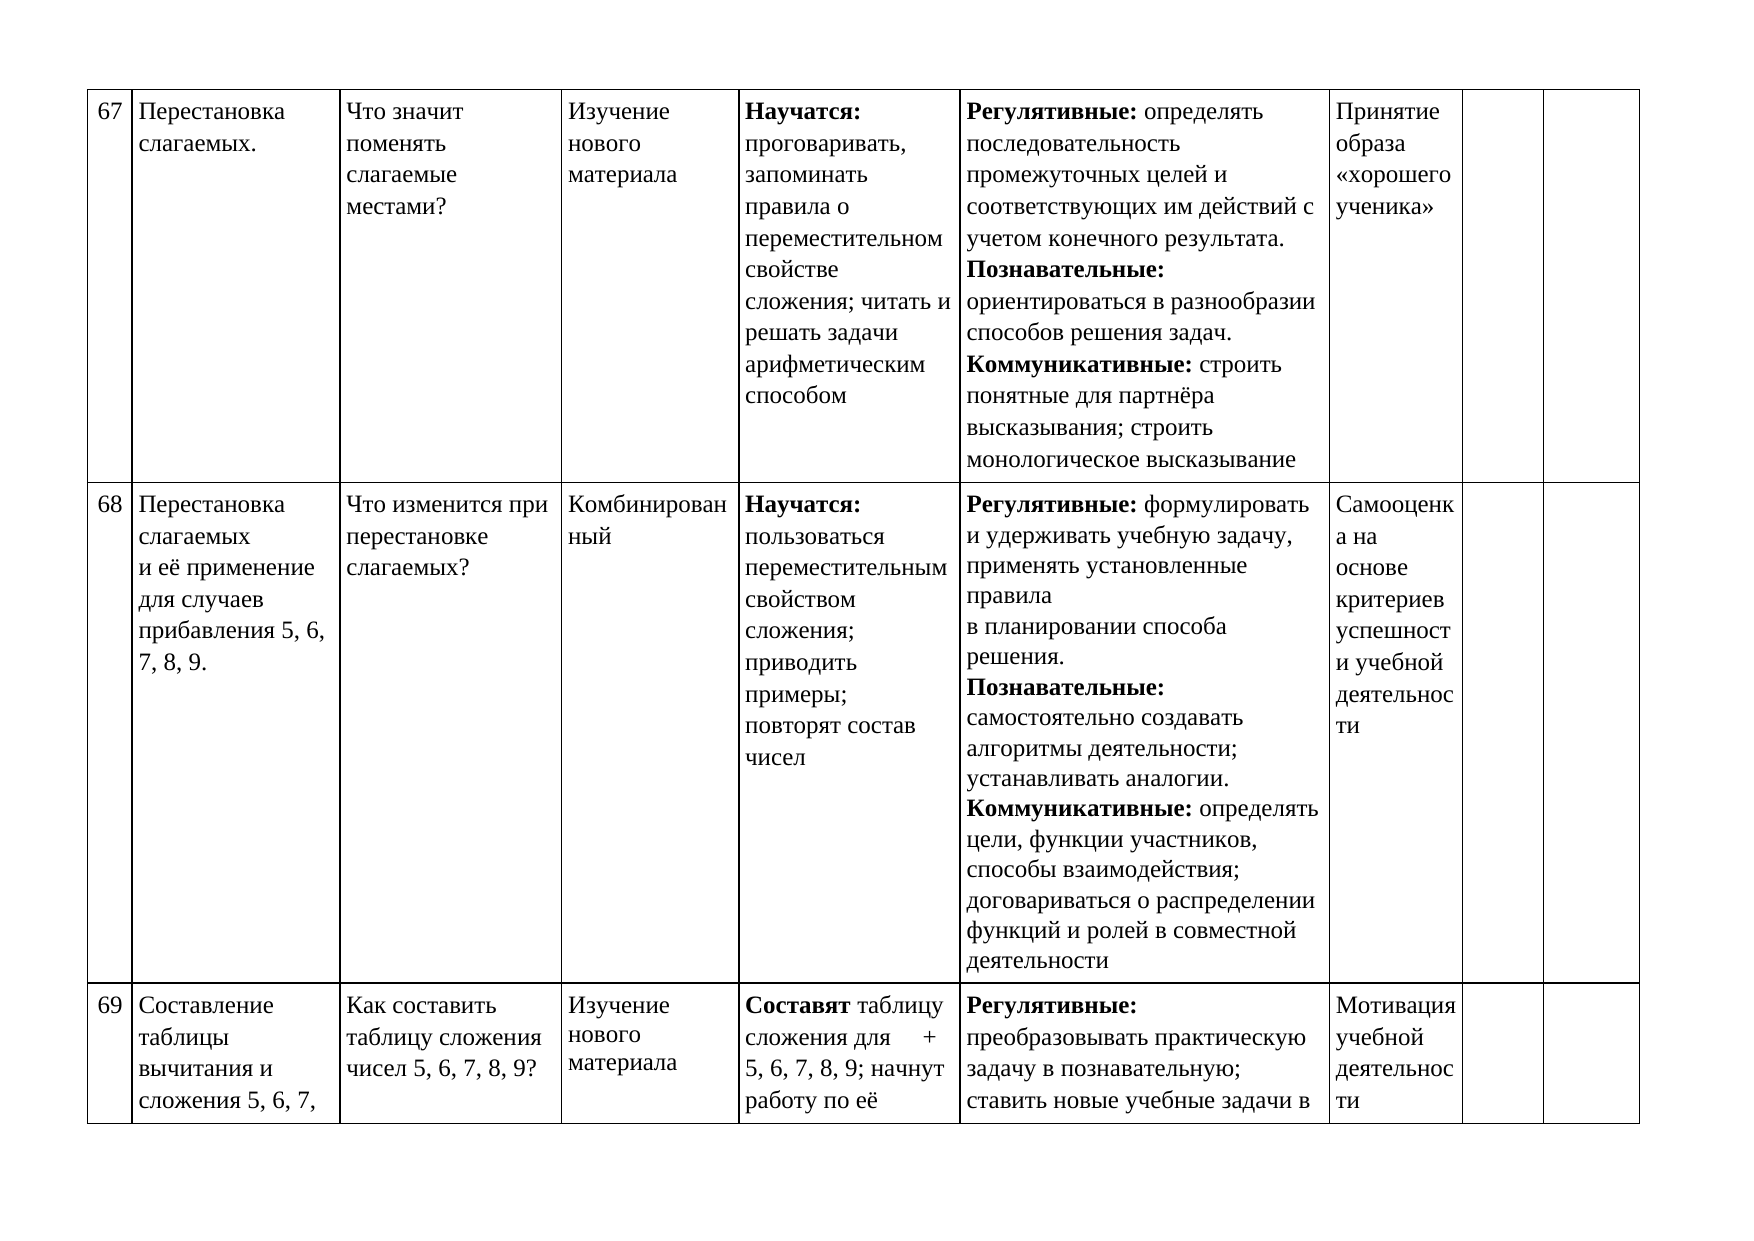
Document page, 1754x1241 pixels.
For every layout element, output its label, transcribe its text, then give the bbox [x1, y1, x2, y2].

table_cell Изучение нового материала [562, 90, 738, 481]
table_cell Научатся: пользоваться переместительным свойством сложения; приводить примеры; повторят состав чисел [740, 483, 959, 982]
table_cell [961, 984, 1329, 1122]
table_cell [740, 984, 959, 1122]
table_cell 69 [88, 984, 131, 1122]
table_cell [562, 984, 738, 1122]
table_cell [1544, 90, 1639, 481]
table_cell 68 [88, 483, 131, 982]
table_cell [1463, 984, 1543, 1122]
table_cell Принятие образа «хорошего ученика» [1330, 90, 1462, 481]
table_cell Перестановка слагаемых. [133, 90, 339, 481]
table_cell [1544, 984, 1639, 1122]
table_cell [133, 984, 339, 1122]
table_cell Регулятивные: формулировать и удерживать учебную задачу, применять установленные правила в планировании способа решения. Познавательные: самостоятельно создавать алгоритмы деятельности; устанавливать аналогии. Коммуникативные: определять цели, функции участников, способы взаимодействия; договариваться о распределении функций и ролей в совместной деятельности [961, 483, 1329, 982]
table_cell 67 [88, 90, 131, 481]
table_cell Самооценка на основе критериев успешности учебной деятельности [1330, 483, 1462, 982]
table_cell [341, 984, 561, 1122]
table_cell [1330, 984, 1462, 1122]
table_cell Перестановка слагаемых и её применение для случаев прибавления 5, 6, 7, 8, 9. [133, 483, 339, 982]
table_cell [1463, 90, 1543, 481]
table_cell Что значит поменять слагаемые местами? [341, 90, 561, 481]
table_cell Научатся: проговаривать, запоминать правила о переместительном свойстве сложения; читать и решать задачи арифметическим способом [740, 90, 959, 481]
table_cell [1463, 483, 1543, 982]
table_cell Комбинированный [562, 483, 738, 982]
table_cell [1544, 483, 1639, 982]
table_cell Что изменится при перестановке слагаемых? [341, 483, 561, 982]
table_cell Регулятивные: определять последовательность промежуточных целей и соответствующих им действий с учетом конечного результата. Познавательные: ориентироваться в разнообразии способов решения задач. Коммуникативные: строить понятные для партнёра высказывания; строить монологическое высказывание [961, 90, 1329, 481]
